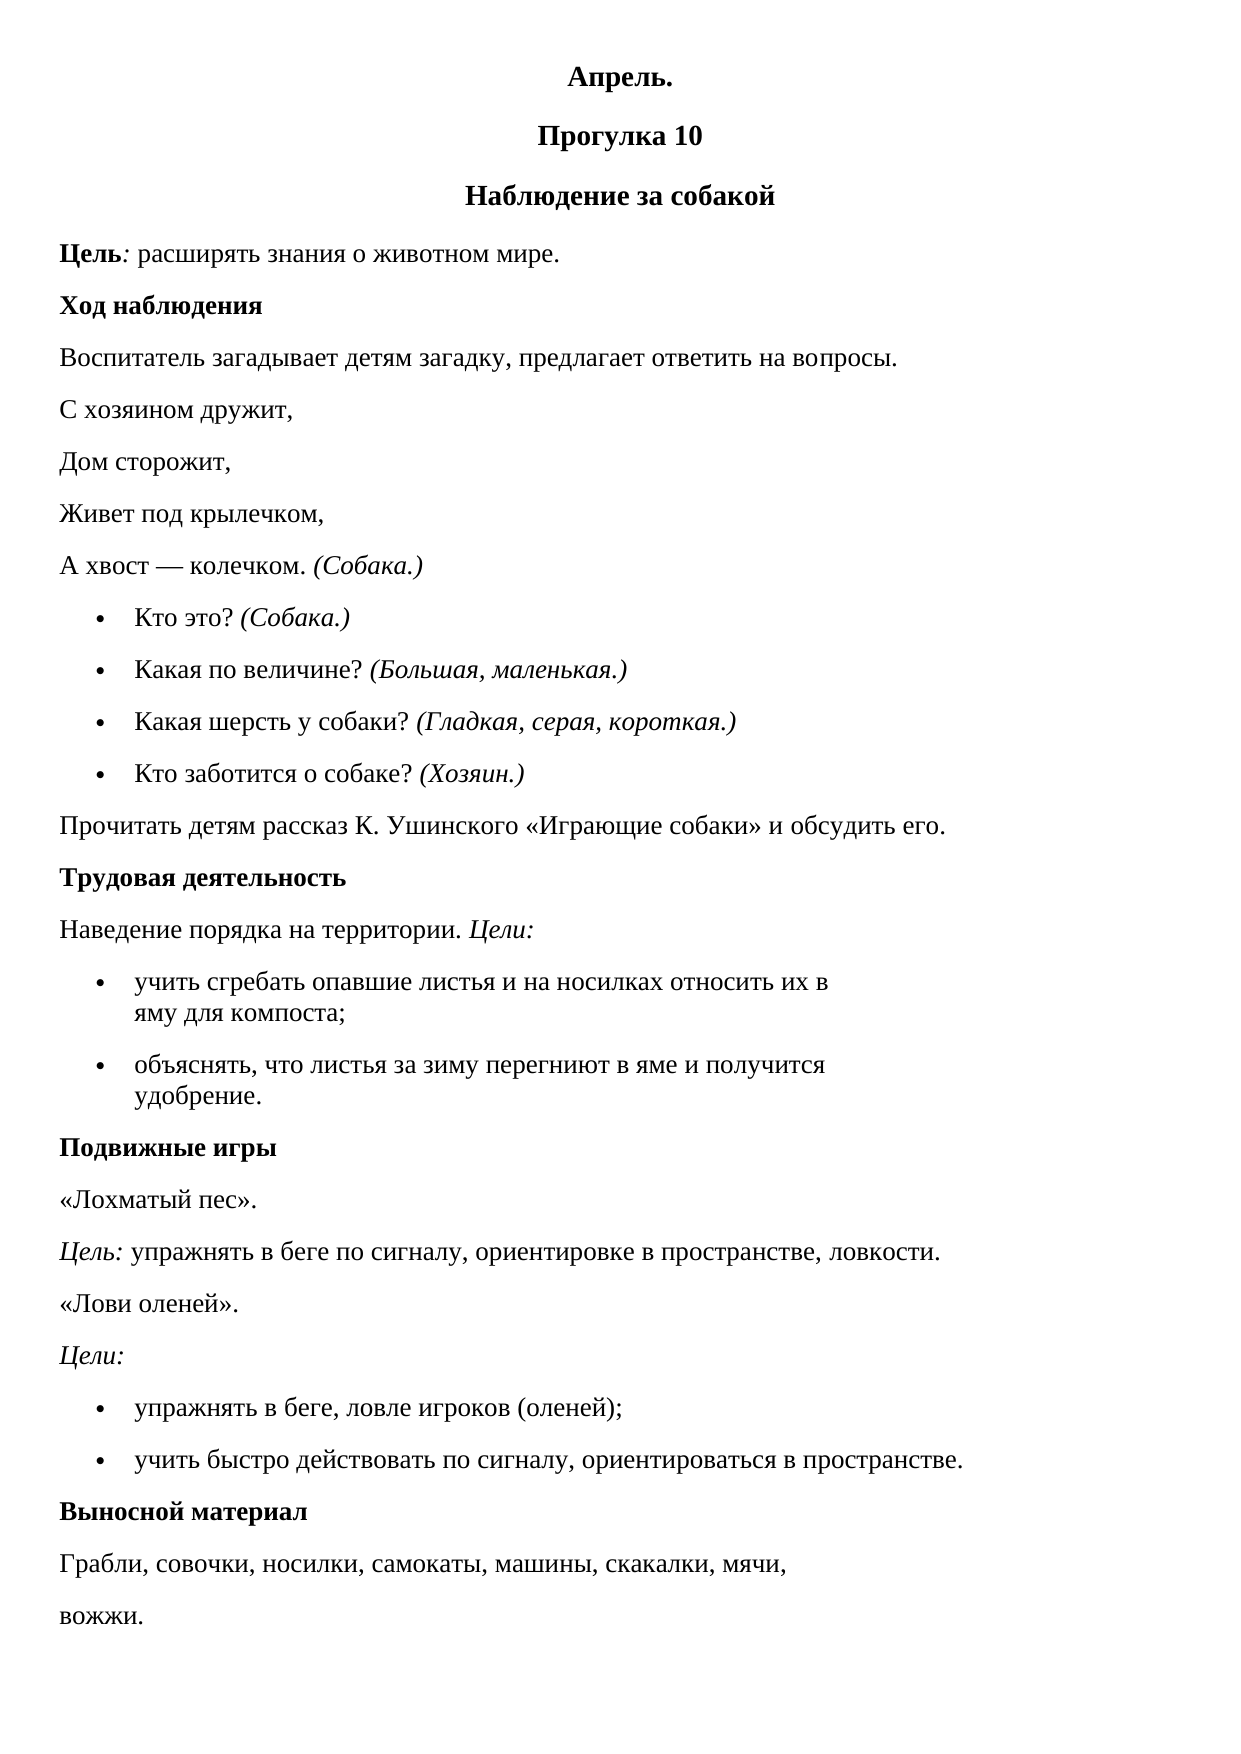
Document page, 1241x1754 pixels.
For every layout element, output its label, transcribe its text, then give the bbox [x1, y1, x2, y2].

text А хвост — колечком. (Собака.) [59, 549, 1181, 580]
text Прочитать детям рассказ К. Ушинского «Играющие собаки» и обсудить его. [59, 809, 1181, 840]
text Живет под крылечком, [59, 497, 1181, 528]
list Кто заботится о собаке? (Хозяин.) [97, 757, 1181, 788]
text Подвижные игры [59, 1131, 1181, 1162]
text Прогулка 10 [59, 118, 1181, 152]
list Какая шерсть у собаки? (Гладкая, серая, короткая.) [97, 705, 1181, 736]
list учить быстро действовать по сигналу, ориентироваться в пространстве. [97, 1443, 1181, 1474]
text Цель: упражнять в беге по сигналу, ориентировке в пространстве, ловкости. [59, 1235, 1181, 1266]
list объяснять, что листья за зиму перегниют в яме и получится удобрение. [97, 1048, 1181, 1110]
text Воспитатель загадывает детям загадку, предлагает ответить на вопросы. [59, 341, 1181, 372]
text С хозяином дружит, [59, 393, 1181, 424]
text Наблюдение за собакой [59, 178, 1181, 211]
text Цель: расширять знания о животном мире. [59, 237, 1181, 268]
text Дом сторожит, [59, 445, 1181, 476]
text Трудовая деятельность [59, 861, 1181, 892]
list упражнять в беге, ловле игроков (оленей); [97, 1391, 1181, 1422]
text Грабли, совочки, носилки, самокаты, машины, скакалки, мячи, [59, 1547, 1181, 1578]
list Какая по величине? (Большая, маленькая.) [97, 653, 1181, 684]
text вожжи. [59, 1599, 1181, 1630]
text Наведение порядка на территории. Цели: [59, 913, 1181, 944]
text «Лови оленей». [59, 1287, 1181, 1318]
text Цели: [59, 1339, 1181, 1370]
text Выносной материал [59, 1495, 1181, 1526]
text «Лохматый пес». [59, 1183, 1181, 1214]
text Ход наблюдения [59, 289, 1181, 320]
text Апрель. [59, 59, 1181, 93]
list учить сгребать опавшие листья и на носилках относить их в яму для компоста; [97, 965, 1181, 1027]
list Кто это? (Собака.) [97, 601, 1181, 632]
